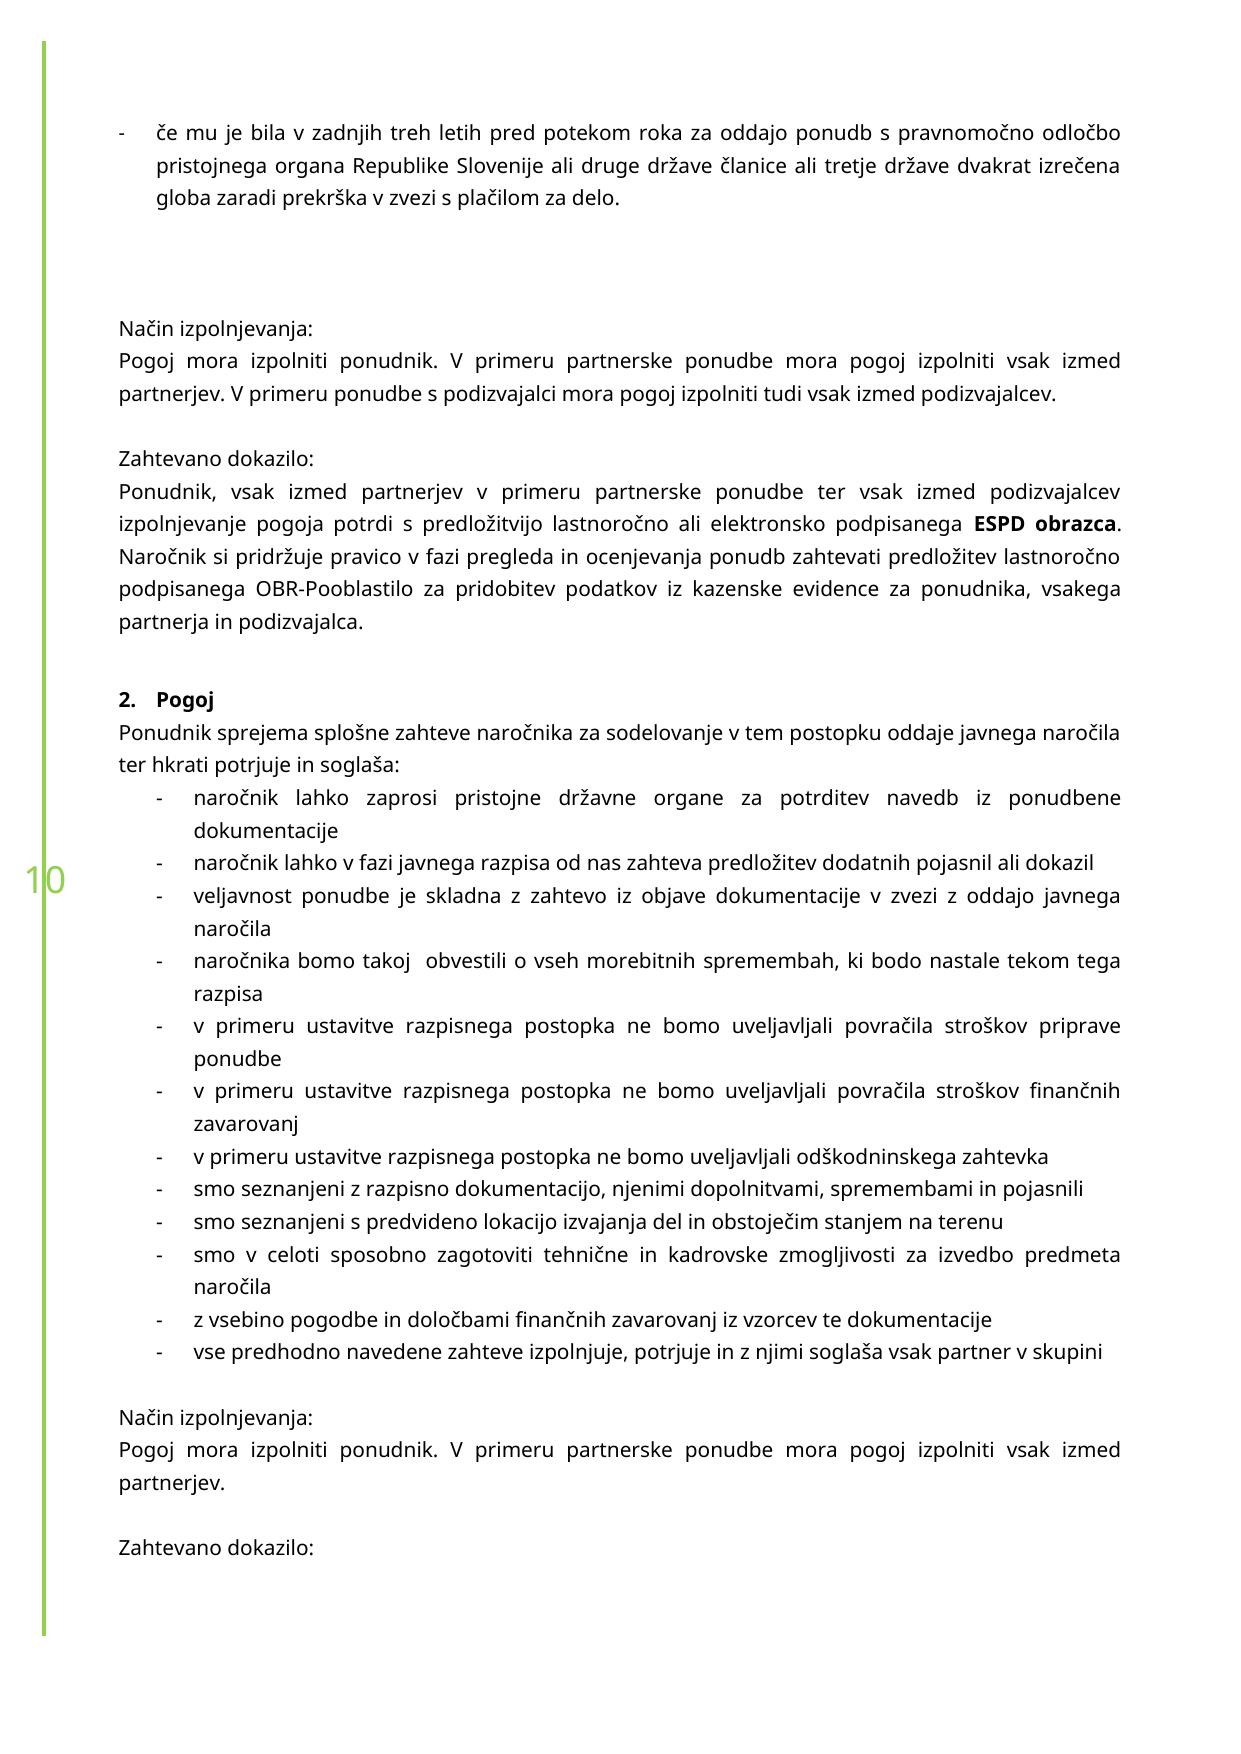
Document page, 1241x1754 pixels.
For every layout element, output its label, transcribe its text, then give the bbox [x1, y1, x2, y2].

list v primeru ustavitve razpisnega postopka ne bomo uveljavljali povračila stroškov finančnih zavarovanj [156, 1077, 1122, 1138]
text Pogoj mora izpolniti ponudnik. V primeru partnerske ponudbe mora pogoj izpolniti vsak izmed partnerjev. [118, 1435, 1122, 1496]
list naročnik lahko v fazi javnega razpisa od nas zahteva predložitev dodatnih pojasnil ali dokazil [156, 848, 1122, 877]
list vse predhodno navedene zahteve izpolnjuje, potrjuje in z njimi soglaša vsak partner v skupini [156, 1337, 1122, 1366]
list smo seznanjeni z razpisno dokumentacijo, njenimi dopolnitvami, spremembami in pojasnili [156, 1174, 1122, 1203]
list če mu je bila v zadnjih treh letih pred potekom roka za oddajo ponudb s pravnomočno odločbo pristojnega organa Republike Slovenije ali druge države članice ali tretje države dvakrat izrečena globa zaradi prekrška v zvezi s plačilom za delo. [118, 118, 1122, 212]
list naročnik lahko zaprosi pristojne državne organe za potrditev navedb iz ponudbene dokumentacije [156, 783, 1122, 844]
list smo seznanjeni s predvideno lokacijo izvajanja del in obstoječim stanjem na terenu [156, 1207, 1122, 1236]
list z vsebino pogodbe in določbami finančnih zavarovanj iz vzorcev te dokumentacije [156, 1305, 1122, 1333]
list Pogoj [118, 685, 1122, 714]
list veljavnost ponudbe je skladna z zahtevo iz objave dokumentacije v zvezi z oddajo javnega naročila [156, 881, 1122, 942]
list v primeru ustavitve razpisnega postopka ne bomo uveljavljali odškodninskega zahtevka [156, 1142, 1122, 1170]
text Ponudnik sprejema splošne zahteve naročnika za sodelovanje v tem postopku oddaje javnega naročila ter hkrati potrjuje in soglaša: [118, 718, 1122, 779]
text Zahtevano dokazilo: [118, 444, 1122, 473]
text Zahtevano dokazilo: [118, 1533, 1122, 1562]
text Ponudnik, vsak izmed partnerjev v primeru partnerske ponudbe ter vsak izmed podizvajalcev izpolnjevanje pogoja potrdi s predložitvijo lastnoročno ali elektronsko podpisanega ESPD obrazca. Naročnik si pridržuje pravico v fazi pregleda in ocenjevanja ponudb zahtevati predložitev lastnoročno podpisanega OBR-Pooblastilo za pridobitev podatkov iz kazenske evidence za ponudnika, vsakega partnerja in podizvajalca. [118, 477, 1122, 636]
list v primeru ustavitve razpisnega postopka ne bomo uveljavljali povračila stroškov priprave ponudbe [156, 1011, 1122, 1072]
text Način izpolnjevanja: [118, 1403, 1122, 1431]
list smo v celoti sposobno zagotoviti tehnične in kadrovske zmogljivosti za izvedbo predmeta naročila [156, 1240, 1122, 1301]
list naročnika bomo takoj obvestili o vseh morebitnih spremembah, ki bodo nastale tekom tega razpisa [156, 946, 1122, 1007]
text Pogoj mora izpolniti ponudnik. V primeru partnerske ponudbe mora pogoj izpolniti vsak izmed partnerjev. V primeru ponudbe s podizvajalci mora pogoj izpolniti tudi vsak izmed podizvajalcev. [118, 346, 1122, 407]
text Način izpolnjevanja: [118, 314, 1122, 342]
